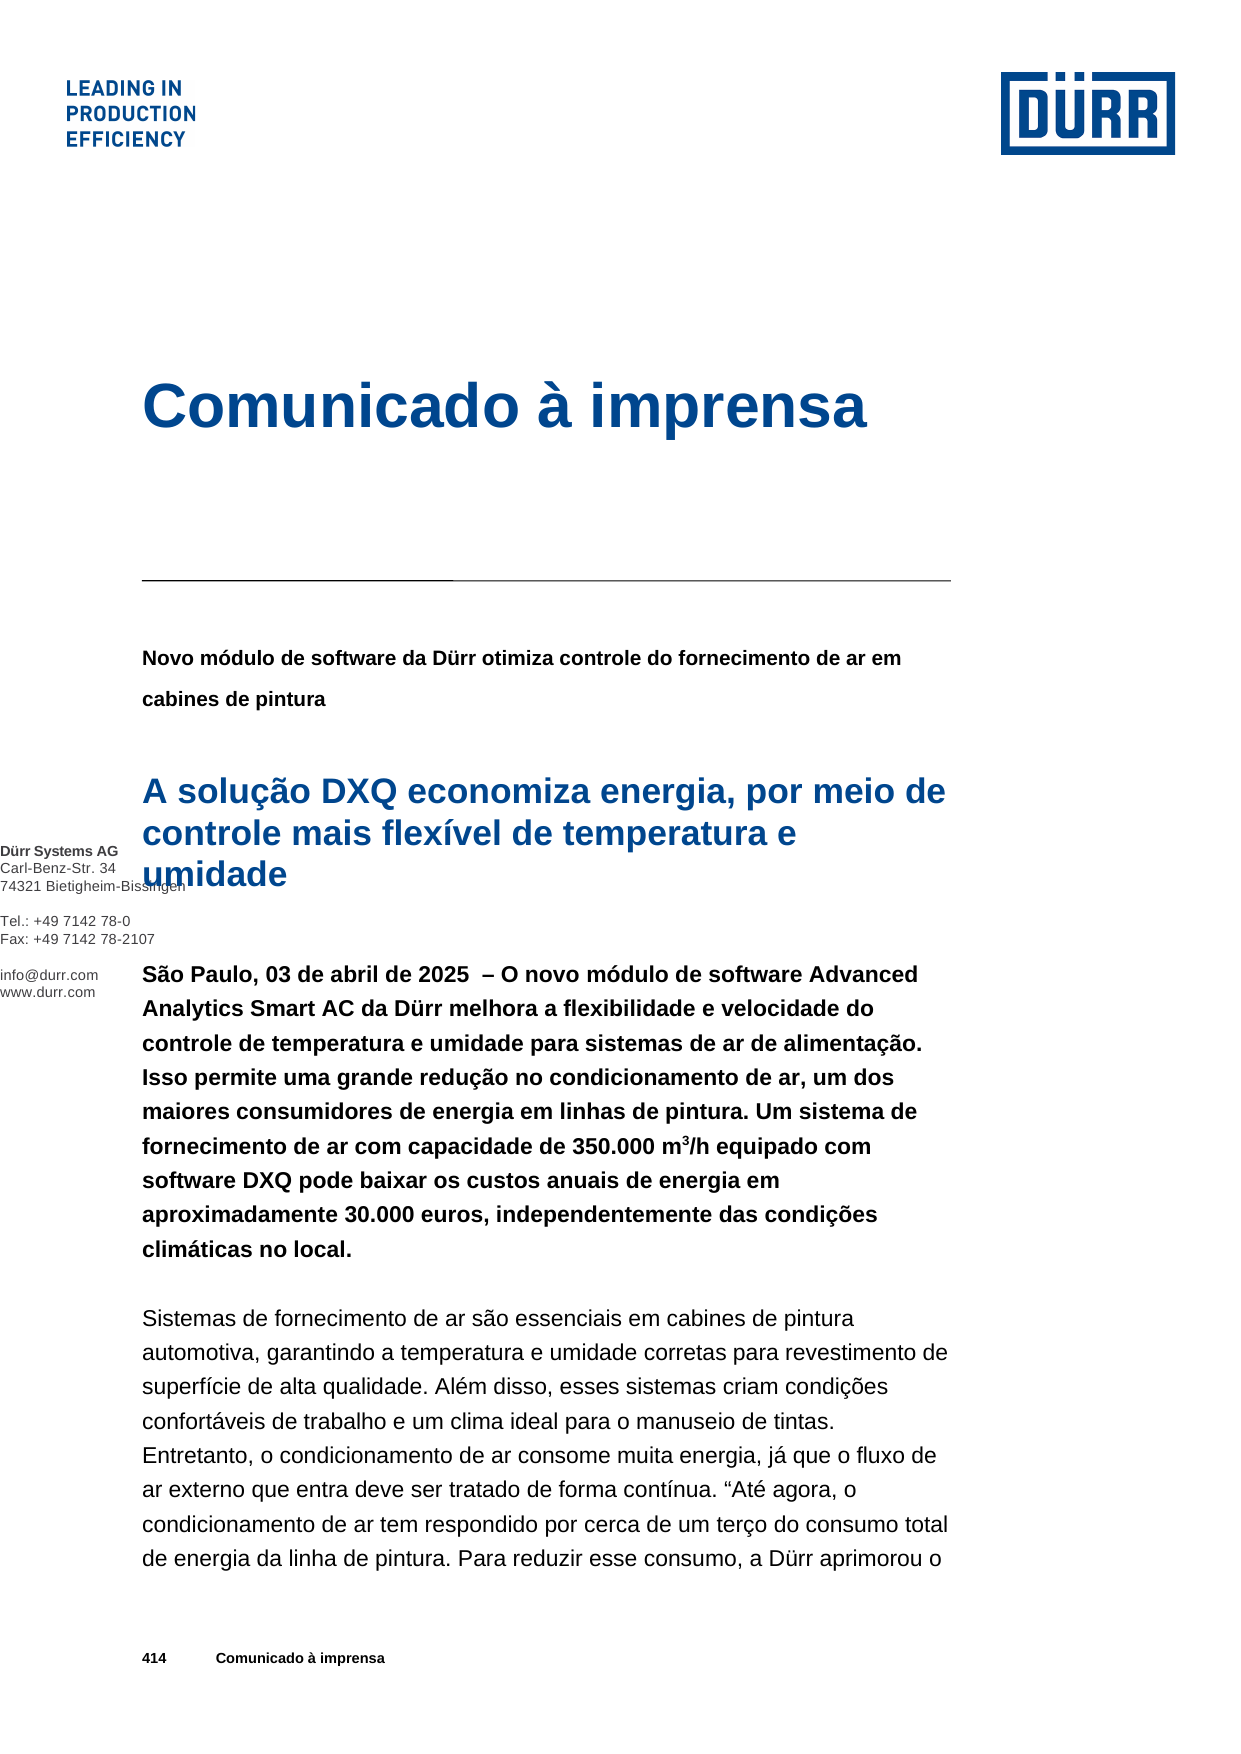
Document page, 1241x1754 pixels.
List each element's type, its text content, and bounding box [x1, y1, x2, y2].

text A solução DXQ economiza energia, por meio de controle mais flexível de temperatura e umidade [142, 769, 951, 894]
picture [67, 80, 196, 147]
text São Paulo, 03 de abril de 2025 – O novo módulo de software Advanced Analytics Smart AC da Dürr melhora a flexibilidade e velocidade do controle de temperatura e umidade para sistemas de ar de alimentação. Isso permite uma grande redução no condicionamento de ar, um dos maiores consumidores de energia em linhas de pintura. Um sistema de fornecimento de ar com capacidade de 350.000 m3/h equipado com software DXQ pode baixar os custos anuais de energia em aproximadamente 30.000 euros, independentemente das condições climáticas no local. [142, 953, 951, 1262]
text Comunicado à imprensa [142, 366, 951, 441]
text Novo módulo de software da Dürr otimiza controle do fornecimento de ar em cabines de pintura [142, 628, 951, 711]
picture [1001, 72, 1175, 155]
